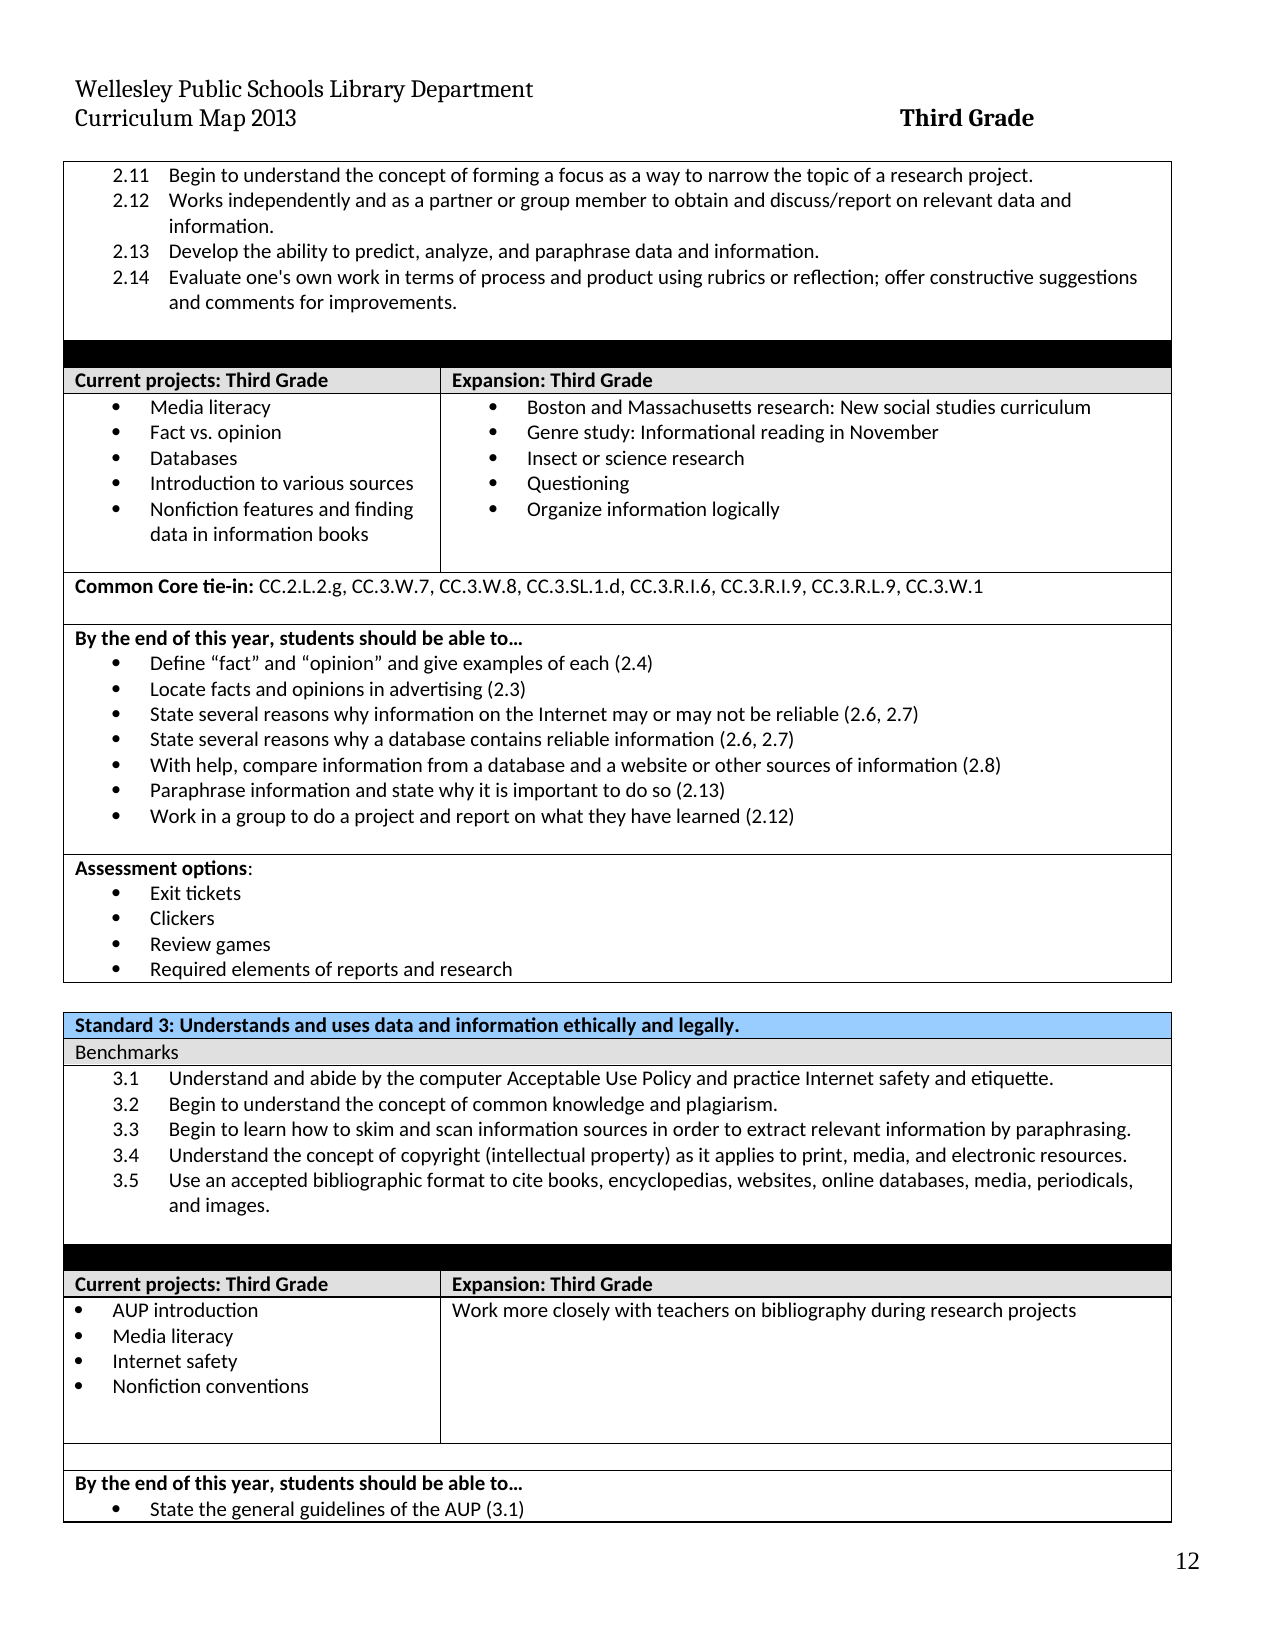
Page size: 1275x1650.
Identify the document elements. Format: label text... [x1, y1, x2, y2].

table_cell [64, 1245, 1171, 1270]
table_cell Understand and abide by the computer Acceptable Use Policy and practice Internet safety and etiquette. Begin to understand the concept of common knowledge and plagiarism. Begin to learn how to skim and scan information sources in order to extract relevant information by paraphrasing. Understand the concept of copyright (intellectual property) as it applies to print, media, and electronic resources. Use an accepted bibliographic format to cite books, encyclopedias, websites, online databases, media, periodicals, and images. [64, 1066, 1171, 1243]
table_cell Expansion: Third Grade [441, 1271, 1171, 1296]
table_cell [64, 162, 1171, 340]
table_cell Media literacy Fact vs. opinion Databases Introduction to various sources Nonfiction features and finding data in information books [64, 394, 440, 572]
table_header Standard 3: Understands and uses data and information ethically and legally. [64, 1013, 1171, 1038]
table_cell Assessment options: Exit tickets Clickers Review games Required elements of reports and research [64, 855, 1171, 982]
table_cell Boston and Massachusetts research: New social studies curriculum Genre study: Informational reading in November Insect or science research Questioning Organize information logically [441, 394, 1171, 572]
table_cell Current projects: Third Grade [64, 368, 440, 393]
table_cell AUP introduction Media literacy Internet safety Nonfiction conventions [64, 1298, 440, 1443]
table_cell Benchmarks [64, 1039, 1171, 1064]
table_cell [64, 341, 1171, 367]
table_cell [64, 1444, 1171, 1469]
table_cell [64, 1471, 1171, 1521]
table_cell By the end of this year, students should be able to… Define “fact” and “opinion” and give examples of each (2.4) Locate facts and opinions in advertising (2.3) State several reasons why information on the Internet may or may not be reliable (2.6, 2.7) State several reasons why a database contains reliable information (2.6, 2.7) With help, compare information from a database and a website or other sources of information (2.8) Paraphrase information and state why it is important to do so (2.13) Work in a group to do a project and report on what they have learned (2.12) [64, 625, 1171, 854]
table_cell Current projects: Third Grade [64, 1271, 440, 1296]
table_cell Work more closely with teachers on bibliography during research projects [441, 1298, 1171, 1443]
table_cell Expansion: Third Grade [441, 368, 1171, 393]
table_cell Common Core tie-in: CC.2.L.2.g, CC.3.W.7, CC.3.W.8, CC.3.SL.1.d, CC.3.R.I.6, CC.3.R.I.9, CC.3.R.L.9, CC.3.W.1 [64, 573, 1171, 624]
